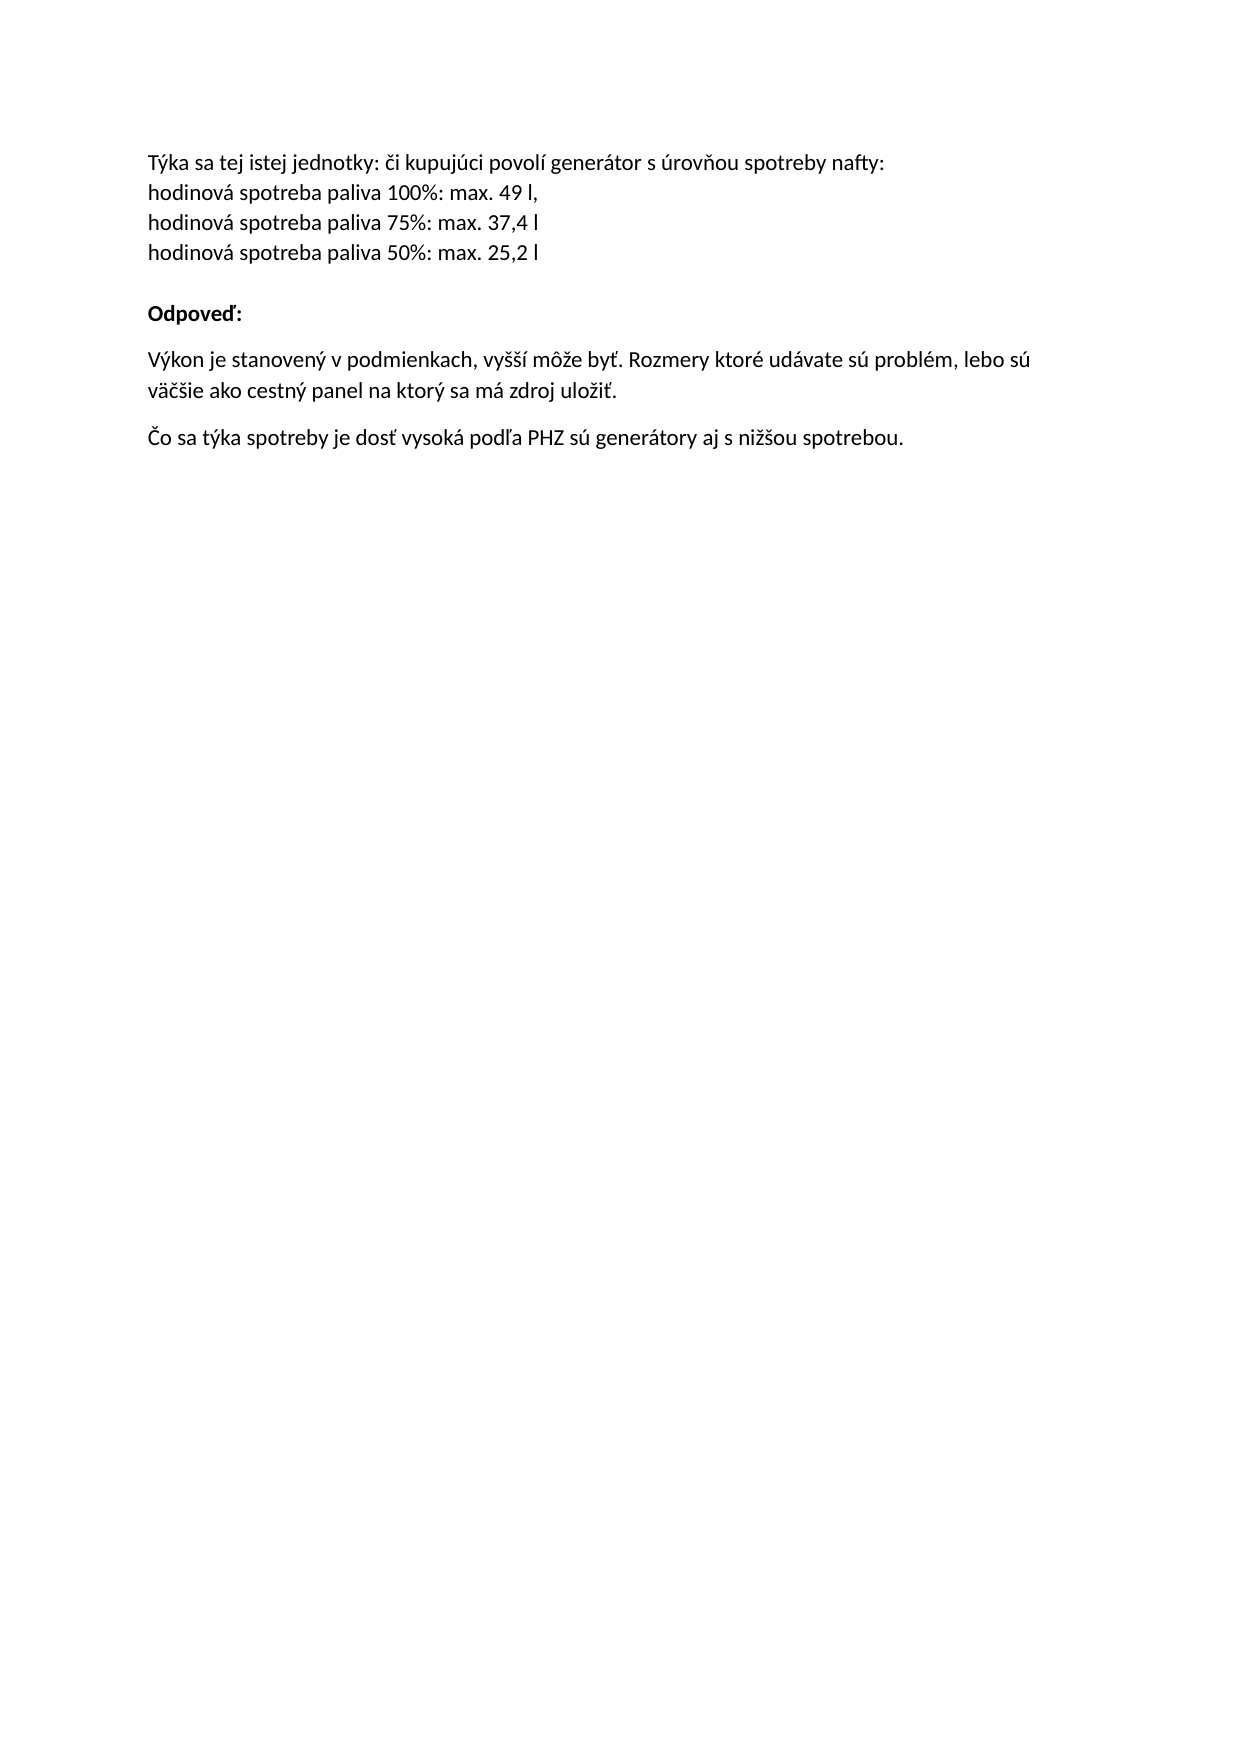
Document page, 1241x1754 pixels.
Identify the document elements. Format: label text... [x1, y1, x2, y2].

text Výkon je stanovený v podmienkach, vyšší môže byť. Rozmery ktoré udávate sú problém, lebo sú väčšie ako cestný panel na ktorý sa má zdroj uložiť. [148, 346, 1093, 404]
text Čo sa týka spotreby je dosť vysoká podľa PHZ sú generátory aj s nižšou spotrebou. [148, 423, 1093, 451]
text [148, 148, 1093, 327]
